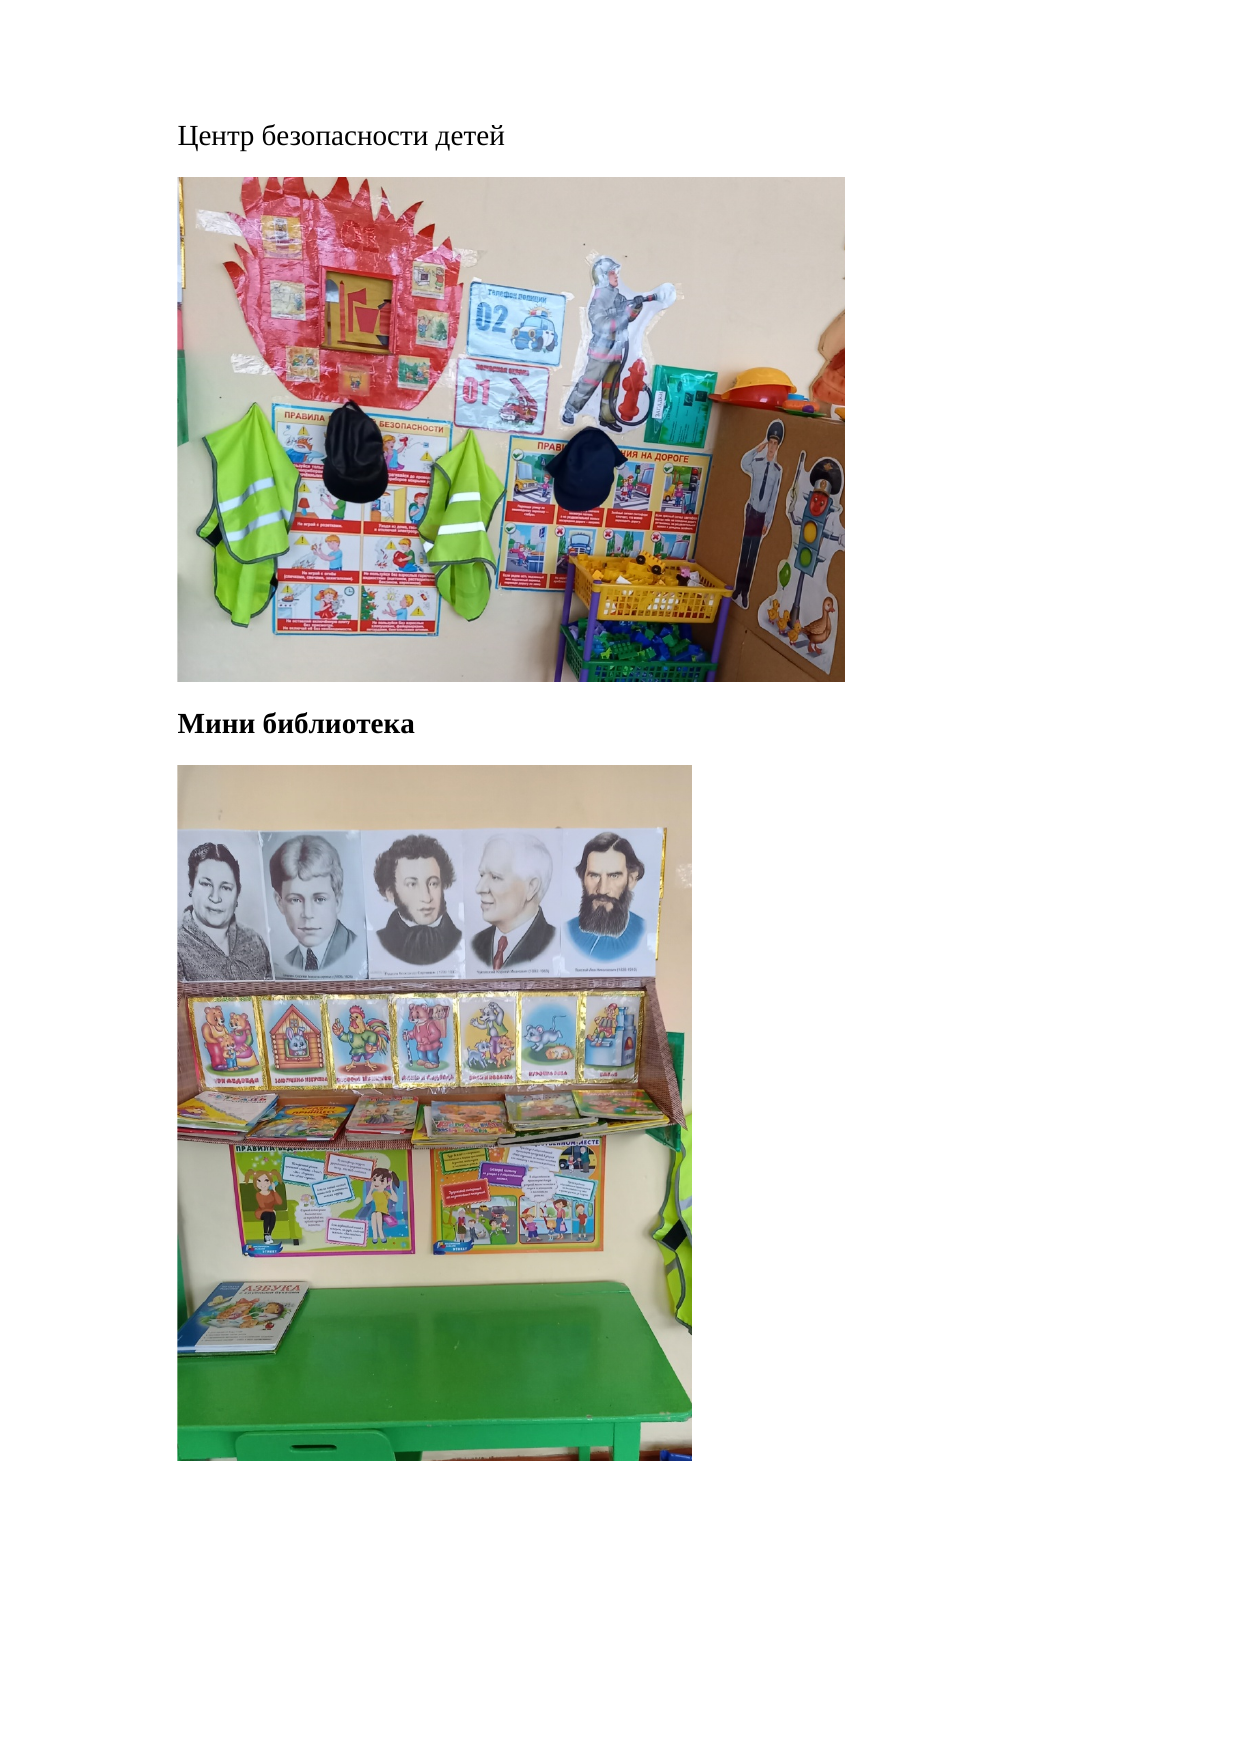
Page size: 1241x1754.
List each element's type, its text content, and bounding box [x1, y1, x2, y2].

text Мини библиотека [177, 706, 1152, 739]
picture [177, 765, 692, 1461]
picture [177, 177, 845, 682]
text Центр безопасности детей [177, 118, 1152, 152]
